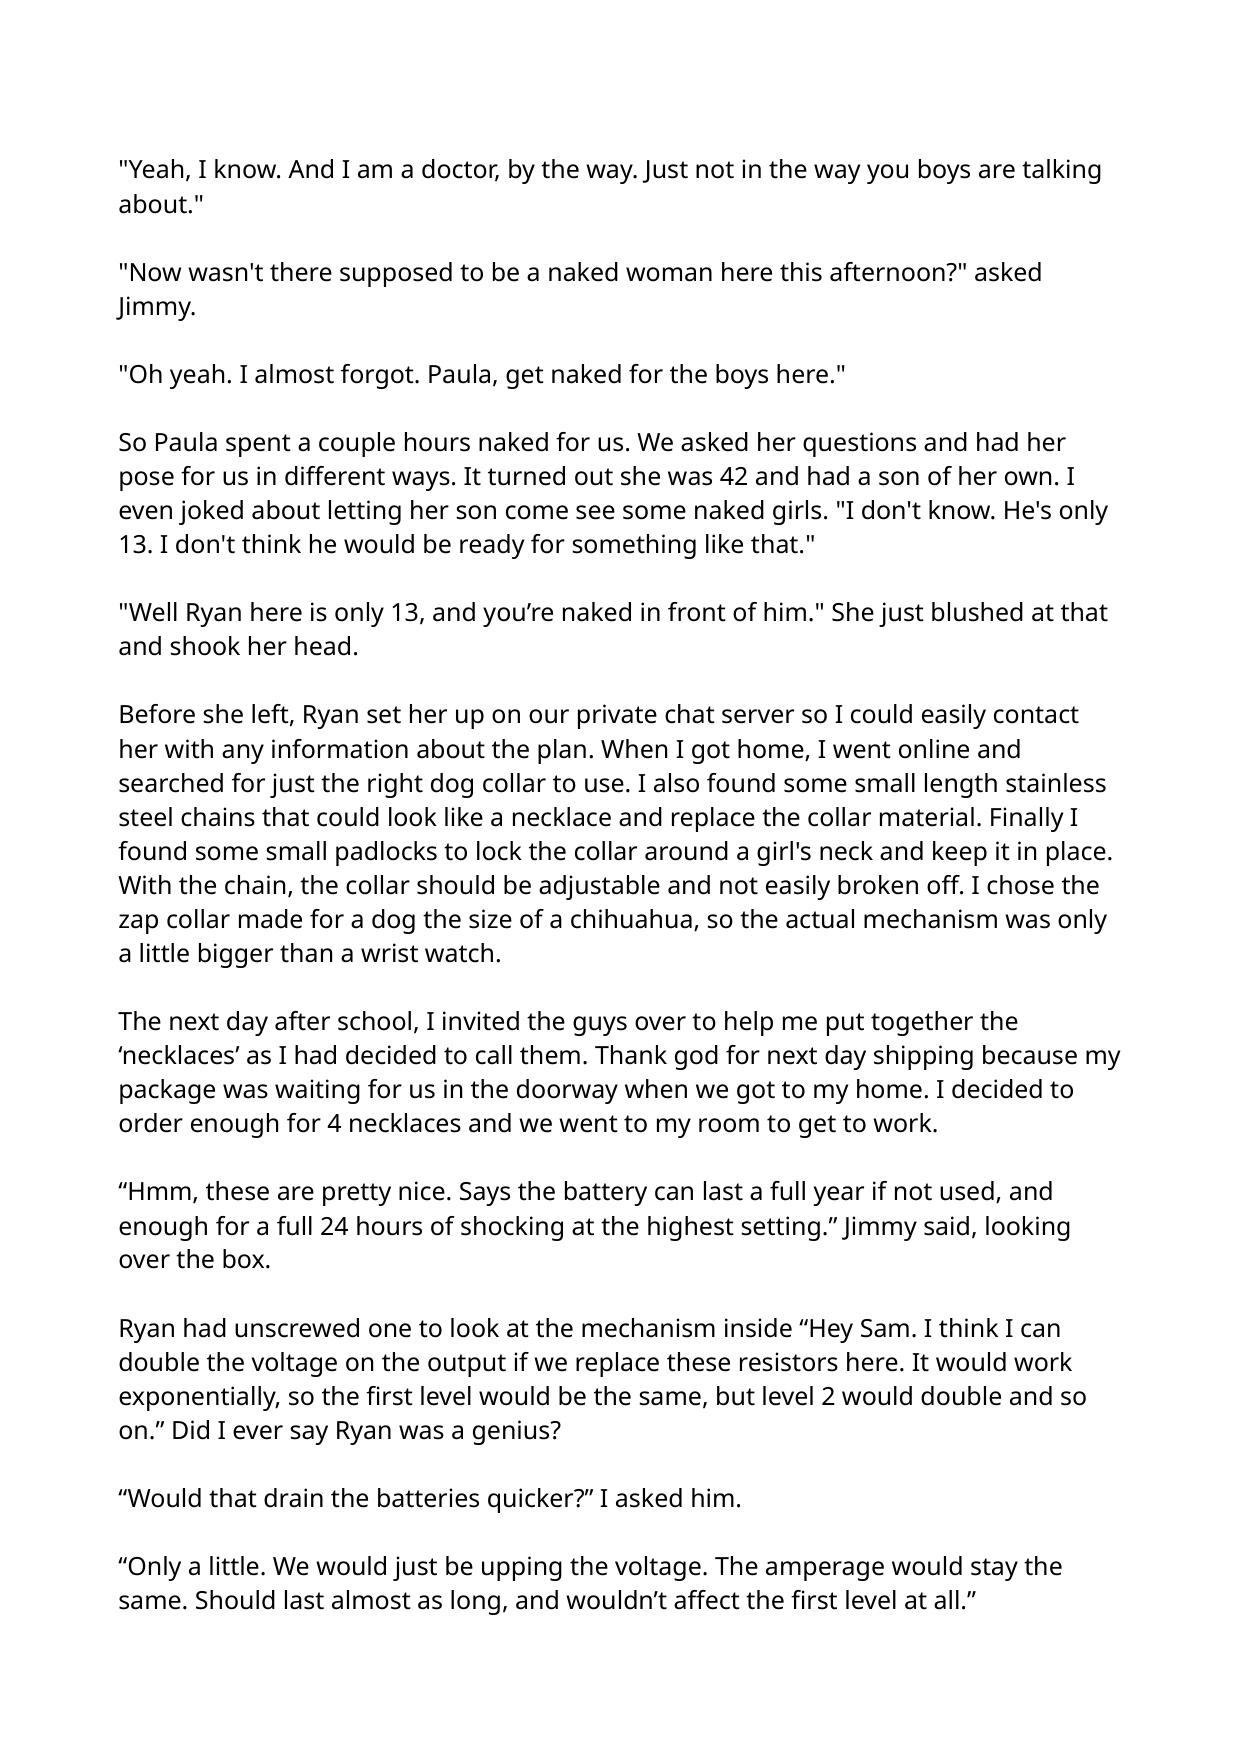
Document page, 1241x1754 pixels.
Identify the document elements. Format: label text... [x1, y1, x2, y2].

text “Only a little. We would just be upping the voltage. The amperage would stay the same. Should last almost as long, and wouldn’t affect the first level at all.” [118, 1549, 1122, 1617]
text "Well Ryan here is only 13, and you’re naked in front of him." She just blushed at that and shook her head. [118, 595, 1122, 663]
text So Paula spent a couple hours naked for us. We asked her questions and had her pose for us in different ways. It turned out she was 42 and had a son of her own. I even joked about letting her son come see some naked girls. "I don't know. He's only 13. I don't think he would be ready for something like that." [118, 425, 1122, 561]
text "Oh yeah. I almost forgot. Paula, get naked for the boys here." [118, 357, 1122, 391]
text "Now wasn't there supposed to be a naked woman here this afternoon?" asked Jimmy. [118, 254, 1122, 322]
text “Would that drain the batteries quicker?” I asked him. [118, 1481, 1122, 1515]
text "Yeah, I know. And I am a doctor, by the way. Just not in the way you boys are talking about." [118, 152, 1122, 220]
text “Hmm, these are pretty nice. Says the battery can last a full year if not used, and enough for a full 24 hours of shocking at the highest setting.” Jimmy said, looking over the box. [118, 1174, 1122, 1276]
text The next day after school, I invited the guys over to help me put together the ‘necklaces’ as I had decided to call them. Thank god for next day shipping because my package was waiting for us in the doorway when we got to my home. I decided to order enough for 4 necklaces and we went to my room to get to work. [118, 1004, 1122, 1140]
text Before she left, Ryan set her up on our private chat server so I could easily contact her with any information about the plan. When I got home, I went online and searched for just the right dog collar to use. I also found some small length stainless steel chains that could look like a necklace and replace the collar material. Finally I found some small padlocks to lock the collar around a girl's neck and keep it in place. With the chain, the collar should be adjustable and not easily broken off. I chose the zap collar made for a dog the size of a chihuahua, so the actual mechanism was only a little bigger than a wrist watch. [118, 697, 1122, 970]
text Ryan had unscrewed one to look at the mechanism inside “Hey Sam. I think I can double the voltage on the output if we replace these resistors here. It would work exponentially, so the first level would be the same, but level 2 would double and so on.” Did I ever say Ryan was a genius? [118, 1310, 1122, 1447]
